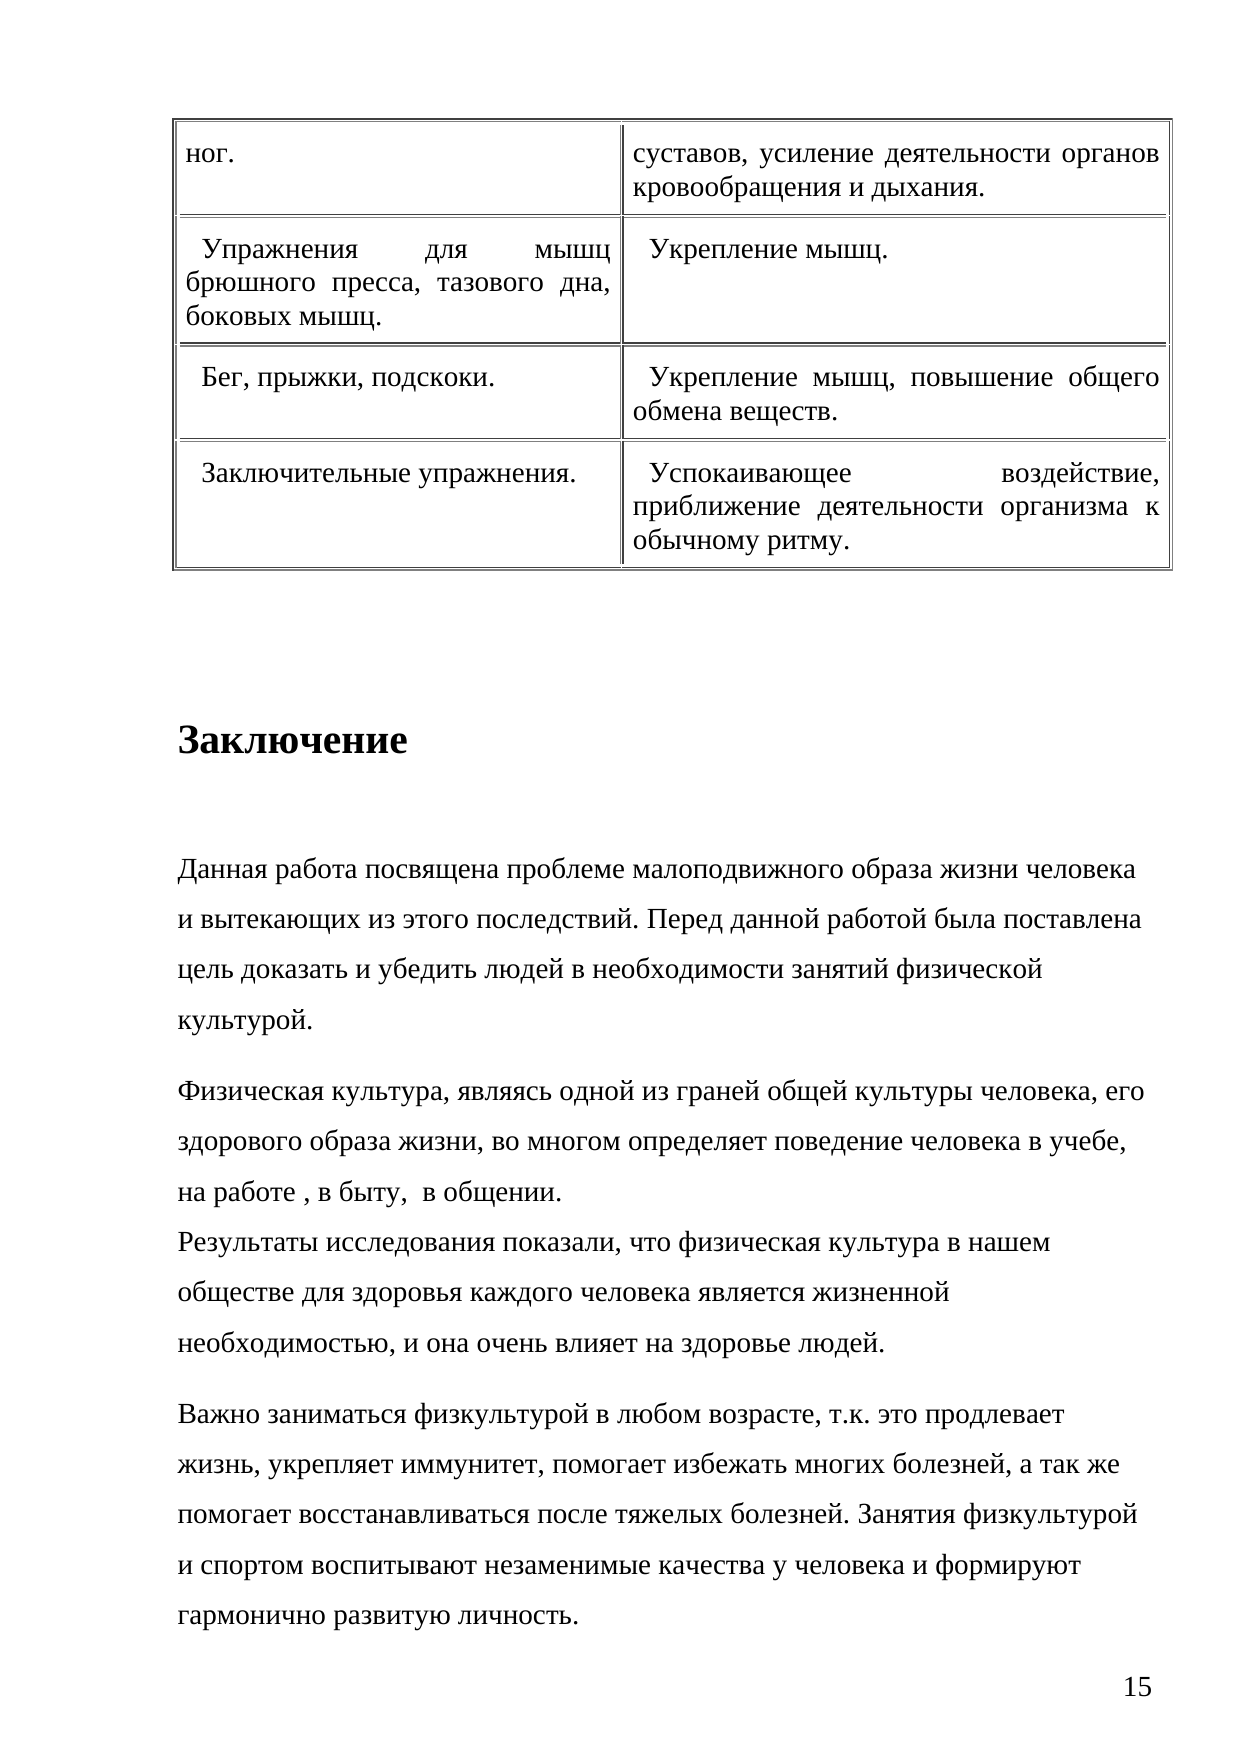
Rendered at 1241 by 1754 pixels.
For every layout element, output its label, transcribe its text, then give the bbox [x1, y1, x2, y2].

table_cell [174, 120, 622, 213]
table_cell Успокаивающее воздействие, приближение деятельности организма к обычному ритму. [622, 438, 1171, 566]
table_cell Упражнения для мышц брюшного пресса, тазового дна, боковых мышц. [174, 214, 622, 342]
table_cell Укрепление мышц, повышение общего обмена веществ. [622, 342, 1171, 438]
table_cell Заключительные упражнения. [174, 438, 622, 566]
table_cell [622, 122, 1169, 213]
table_cell Укрепление мышц. [622, 214, 1171, 342]
text Заключение Данная работа посвящена проблеме малоподвижного образа жизни человека и вытекающих из этого последствий. Перед данной работой была поставлена цель доказать и убедить людей в необходимости занятий физической культурой. [177, 571, 1152, 1036]
text Физическая культура, являясь одной из граней общей культуры человека, его здорового образа жизни, во многом определяет поведение человека в учебе, на работе , в быту, в общении. Результаты исследования показали, что физическая культура в нашем обществе для здоровья каждого человека является жизненной необходимостью, и она очень влияет на здоровье людей. [177, 1073, 1152, 1358]
text Важно заниматься физкультурой в любом возрасте, т.к. это продлевает жизнь, укрепляет иммунитет, помогает избежать многих болезней, а так же помогает восстанавливаться после тяжелых болезней. Занятия физкультурой и спортом воспитывают незаменимые качества у человека и формируют гармонично развитую личность. [177, 1396, 1152, 1631]
table_cell Бег, прыжки, подскоки. [174, 342, 622, 438]
